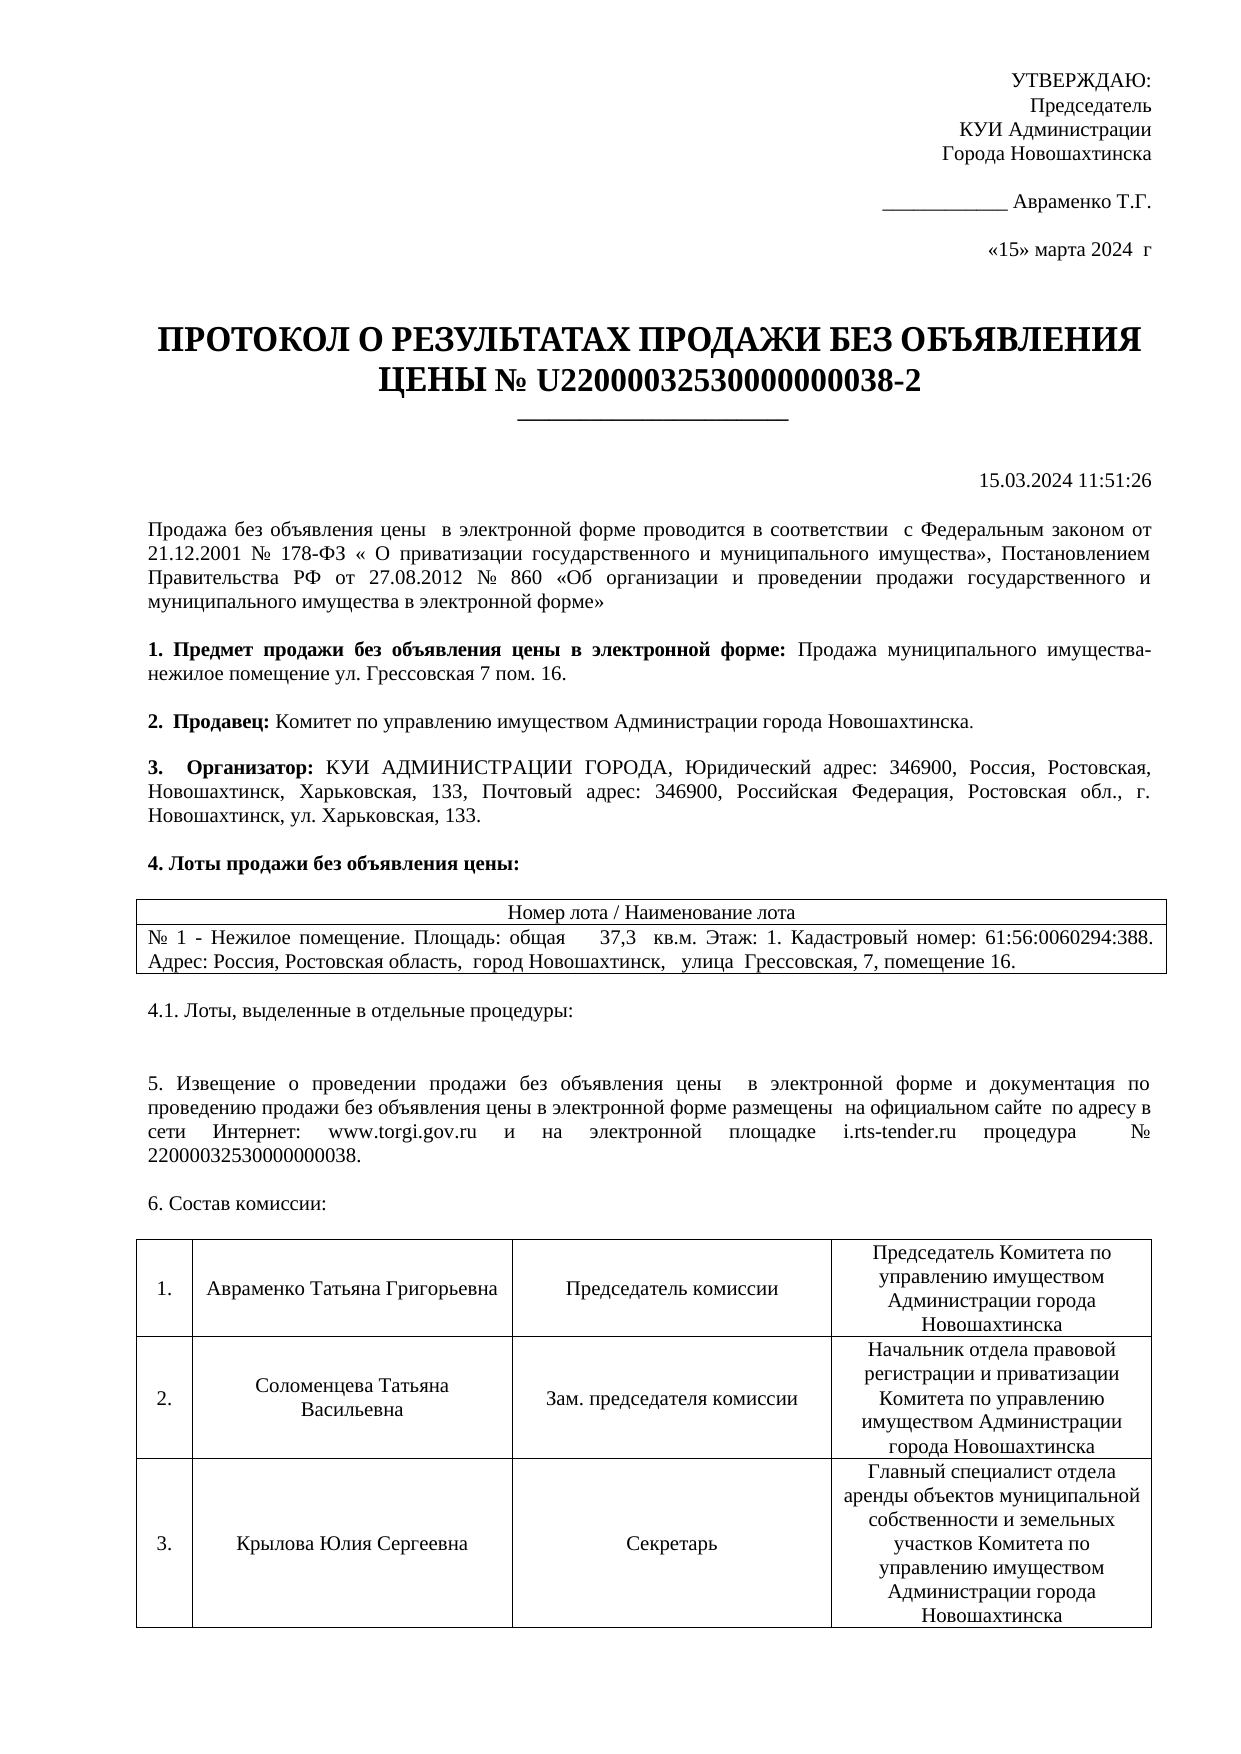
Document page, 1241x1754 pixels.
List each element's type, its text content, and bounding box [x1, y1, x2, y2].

text 5. Извещение о проведении продажи без объявления цены в электронной форме и документация по проведению продажи без объявления цены в электронной форме размещены на официальном сайте по адресу в сети Интернет: www.torgi.gov.ru и на электронной площадке i.rts-tender.ru процедура № 22000032530000000038. [148, 1071, 1152, 1167]
table_cell Главный специалист отдела аренды объектов муниципальной собственности и земельных участков Комитета по управлению имуществом Администрации города Новошахтинска [832, 1459, 1151, 1627]
text 1. Предмет продажи без объявления цены в электронной форме: Продажа муниципального имущества- нежилое помещение ул. Грессовская 7 пом. 16. [148, 637, 1152, 685]
text КУИ Администрации [148, 117, 1152, 141]
text Продажа без объявления цены в электронной форме проводится в соответствии с Федеральным законом от 21.12.2001 № 178-ФЗ « О приватизации государственного и муниципального имущества», Постановлением Правительства РФ от 27.08.2012 № 860 «Об организации и проведении продажи государственного и муниципального имущества в электронной форме» [148, 516, 1152, 613]
table_header Председатель комиссии [513, 1240, 831, 1336]
text 15.03.2024 11:51:26 [148, 468, 1152, 492]
table_cell Крылова Юлия Сергеевна [193, 1459, 512, 1627]
table_header 1. [137, 1240, 192, 1336]
text 4. Лоты продажи без объявления цены: [148, 851, 1152, 875]
table_cell 2. [137, 1337, 192, 1458]
text Города Новошахтинска [148, 141, 1152, 165]
text «15» марта 2024 г [148, 237, 1152, 261]
text ____________ Авраменко Т.Г. [148, 189, 1152, 213]
subtitle ПРОТОКОЛ О РЕЗУЛЬТАТАХ ПРОДАЖИ БЕЗ ОБЪЯВЛЕНИЯ ЦЕНЫ № U22000032530000000038-2 [148, 322, 1152, 399]
text 2. Продавец: Комитет по управлению имуществом Администрации города Новошахтинска. [148, 709, 1152, 733]
table_cell Зам. председателя комиссии [513, 1337, 831, 1458]
table_cell Соломенцева Татьяна Васильевна [193, 1337, 512, 1458]
text 4.1. Лоты, выделенные в отдельные процедуры: [148, 998, 1152, 1022]
text УТВЕРЖДАЮ: [148, 68, 1152, 92]
table_cell № 1 - Нежилое помещение. Площадь: общая 37,3 кв.м. Этаж: 1. Кадастровый номер: 61:56:0060294:388. Адрес: Россия, Ростовская область, город Новошахтинск, улица Грессовская, 7, помещение 16. [137, 925, 1166, 973]
text 3. Организатор: КУИ АДМИНИСТРАЦИИ ГОРОДА, Юридический адрес: 346900, Россия, Ростовская, Новошахтинск, Харьковская, 133, Почтовый адрес: 346900, Российская Федерация, Ростовская обл., г. Новошахтинск, ул. Харьковская, 133. [148, 754, 1152, 827]
table_cell 3. [137, 1459, 192, 1627]
table_cell Секретарь [513, 1459, 831, 1627]
table_cell Начальник отдела правовой регистрации и приватизации Комитета по управлению имуществом Администрации города Новошахтинска [832, 1337, 1151, 1458]
text __________________________ [154, 399, 1152, 423]
text 6. Состав комиссии: [148, 1191, 1152, 1215]
table_header Номер лота / Наименование лота [137, 900, 1166, 924]
table_header Авраменко Татьяна Григорьевна [193, 1240, 512, 1336]
table_header Председатель Комитета по управлению имуществом Администрации города Новошахтинска [832, 1240, 1151, 1336]
text Председатель [148, 92, 1152, 117]
